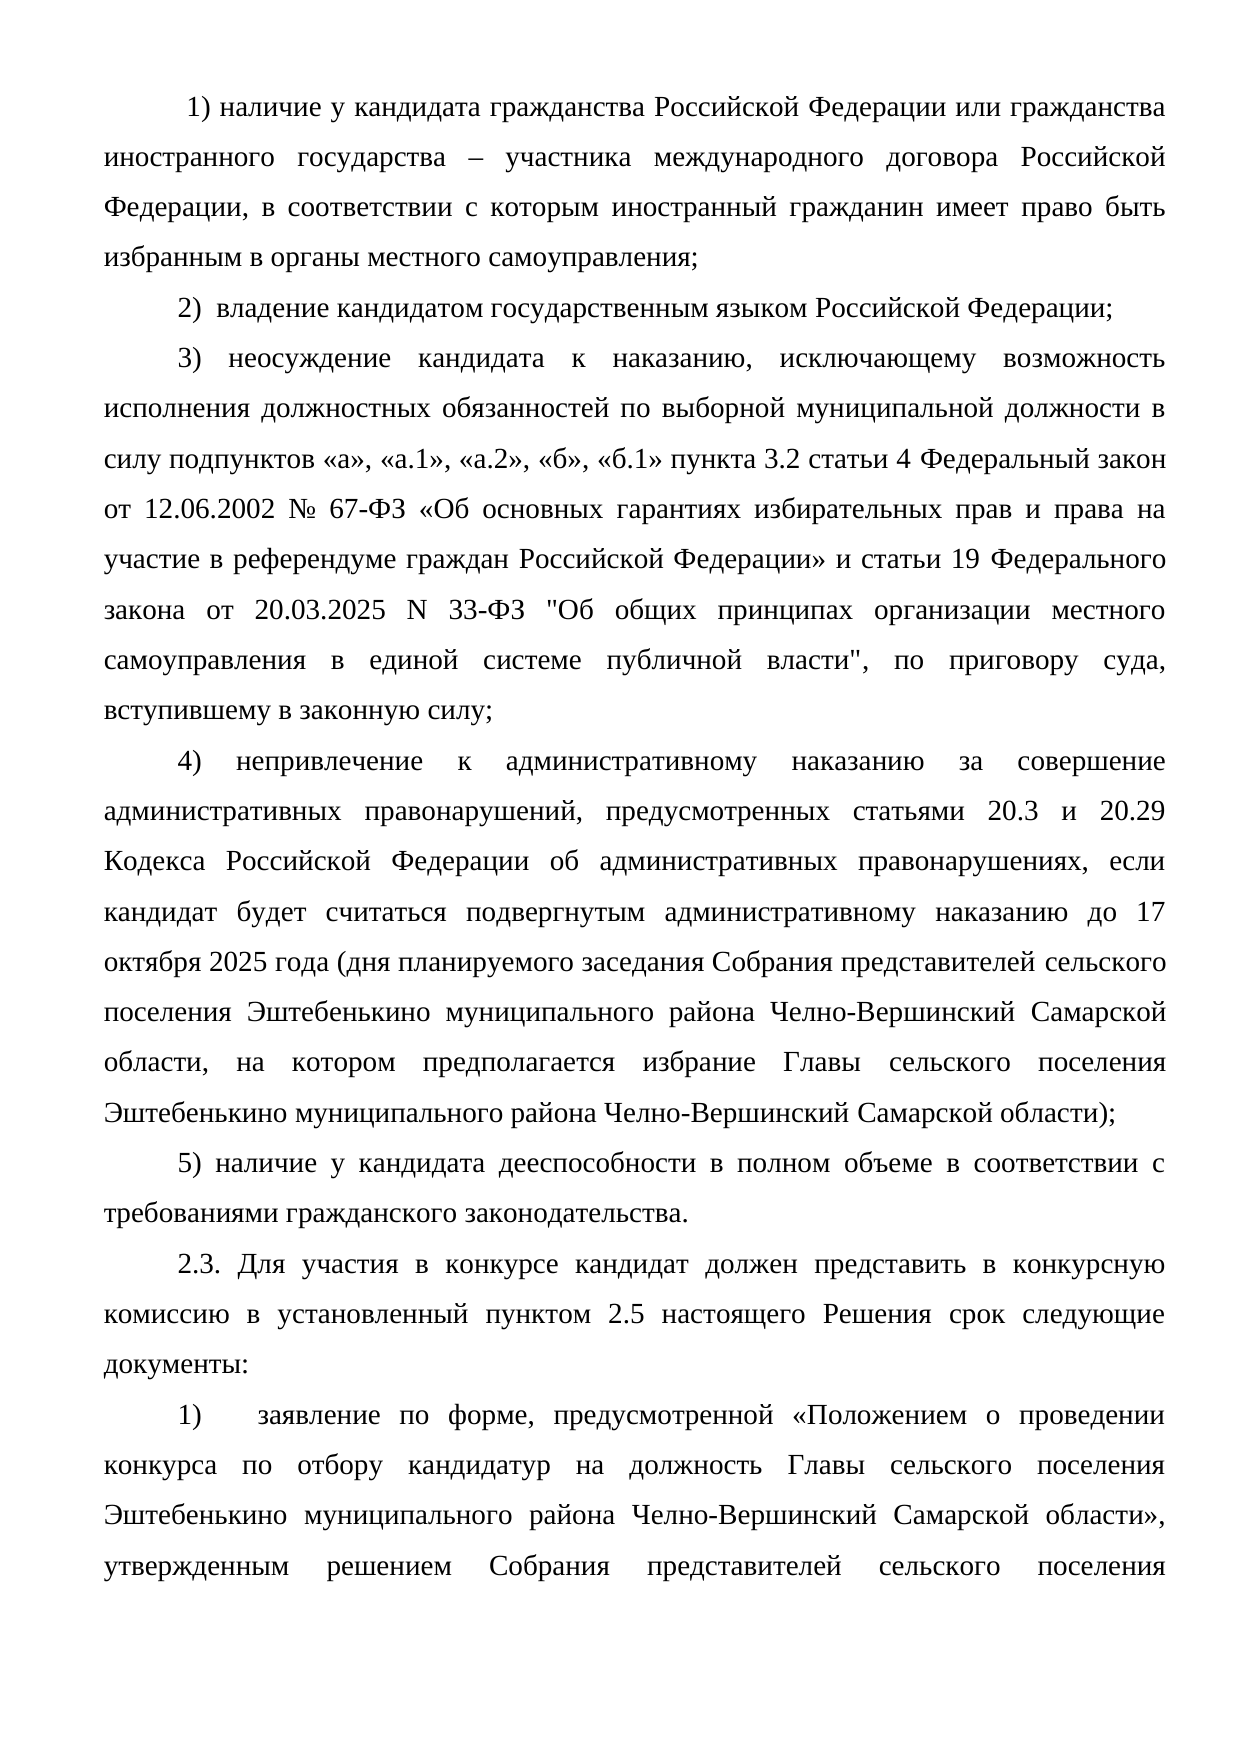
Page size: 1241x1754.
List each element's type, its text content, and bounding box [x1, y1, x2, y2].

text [103, 1397, 1166, 1581]
text 5) наличие у кандидата дееспособности в полном объеме в соответствии с требованиями гражданского законодательства. [103, 1145, 1166, 1229]
text 2.3. Для участия в конкурсе кандидат должен представить в конкурсную комиссию в установленный пунктом 2.5 настоящего Решения срок следующие документы: [103, 1246, 1166, 1380]
text 2) владение кандидатом государственным языком Российской Федерации; [103, 290, 1166, 323]
text 3) неосуждение кандидата к наказанию, исключающему возможность исполнения должностных обязанностей по выборной муниципальной должности в силу подпунктов «а», «а.1», «а.2», «б», «б.1» пункта 3.2 статьи 4 Федеральный закон от 12.06.2002 № 67-ФЗ «Об основных гарантиях избирательных прав и права на участие в референдуме граждан Российской Федерации» и статьи 19 Федерального закона от 20.03.2025 N 33-ФЗ "Об общих принципах организации местного самоуправления в единой системе публичной власти", по приговору суда, вступившему в законную силу; [103, 340, 1166, 726]
text 4) непривлечение к административному наказанию за совершение административных правонарушений, предусмотренных статьями 20.3 и 20.29 Кодекса Российской Федерации об административных правонарушениях, если кандидат будет считаться подвергнутым административному наказанию до 17 октября 2025 года (дня планируемого заседания Собрания представителей сельского поселения Эштебенькино муниципального района Челно-Вершинский Самарской области, на котором предполагается избрание Главы сельского поселения Эштебенькино муниципального района Челно-Вершинский Самарской области); [103, 743, 1166, 1128]
text 1) наличие у кандидата гражданства Российской Федерации или гражданства иностранного государства – участника международного договора Российской Федерации, в соответствии с которым иностранный гражданин имеет право быть избранным в органы местного самоуправления; [103, 89, 1166, 273]
